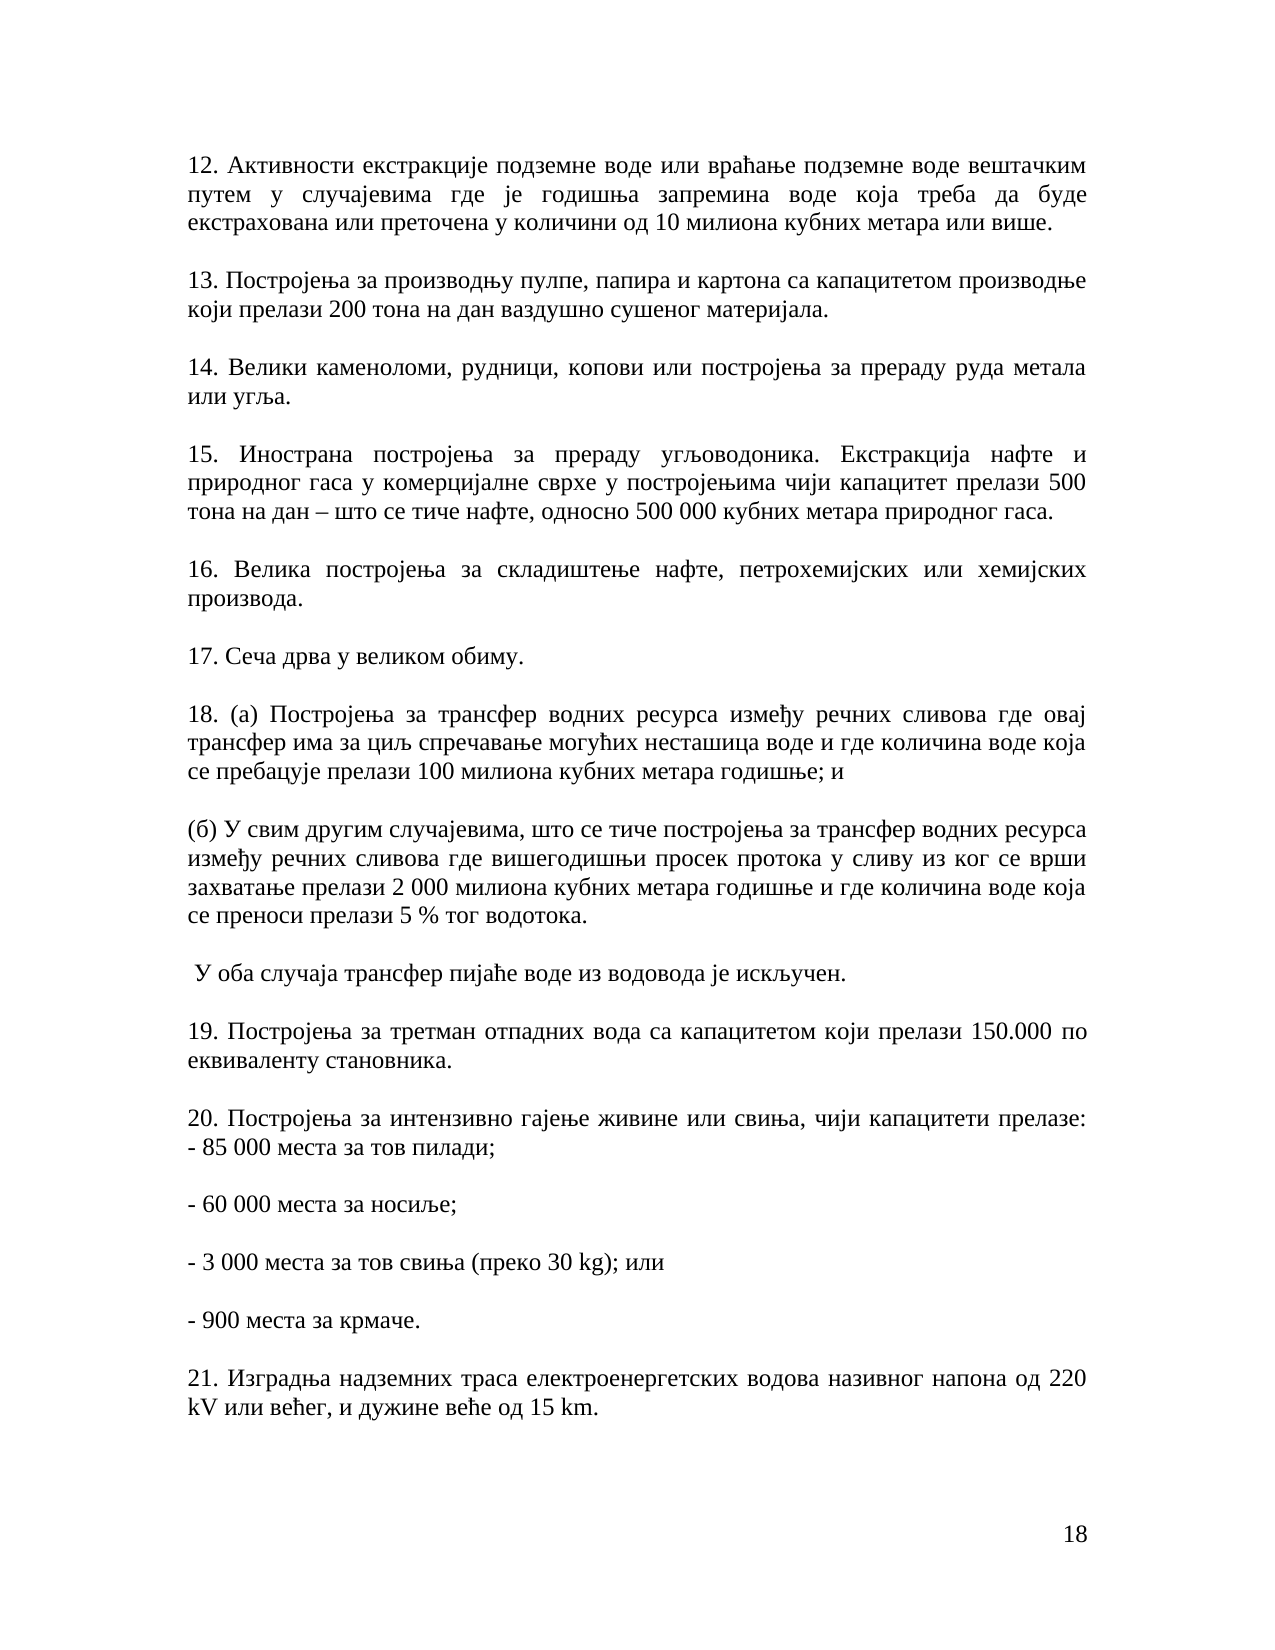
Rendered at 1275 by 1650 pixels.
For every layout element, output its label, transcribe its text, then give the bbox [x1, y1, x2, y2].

text 17. Сеча дрва у великом обиму. [187, 641, 1087, 669]
text У оба случаја трансфер пијаће воде из водовода је искључен. [187, 958, 1087, 987]
text 20. Постројења за интензивно гајење живине или свиња, чији капацитети прелазе: - 85 000 места за тов пилади; [187, 1103, 1087, 1160]
text - 900 места за крмаче. [187, 1305, 1087, 1334]
text 19. Постројења за третман отпадних вода са капацитетом који прелази 150.000 по еквиваленту становника. [187, 1016, 1087, 1074]
text - 60 000 места за носиље; [187, 1189, 1087, 1218]
text (б) У свим другим случајевима, што се тиче постројења за трансфер водних ресурса између речних сливова где вишегодишњи просек протока у сливу из ког се врши захватање прелази 2 000 милиона кубних метара годишње и где количина воде која се преноси прелази 5 % тог водотока. [187, 814, 1087, 929]
text 12. Активности екстракције подземне воде или враћање подземне воде вештачким путем у случајевима где је годишња запремина воде која треба да буде екстрахована или преточена у количини од 10 милиона кубних метара или више. [187, 150, 1087, 236]
text 15. Инострана постројења за прераду угљоводоника. Екстракција нафте и природног гаса у комерцијалне сврхе у постројењима чији капацитет прелази 500 тона на дан – што се тиче нафте, односно 500 000 кубних метара природног гаса. [187, 439, 1087, 525]
text 14. Велики каменоломи, рудници, копови или постројења за прераду руда метала или угља. [187, 352, 1087, 409]
text 21. Изградња надземних траса електроенергетских водова називног напона од 220 kV или већег, и дужине веће од 15 km. [187, 1363, 1087, 1421]
text 13. Постројења за производњу пулпе, папира и картона са капацитетом производње који прелази 200 тона на дан ваздушно сушеног материјала. [187, 265, 1087, 323]
text 18. (a) Постројења за трансфер водних ресурса између речних сливова где овај трансфер има за циљ спречавање могућих несташица воде и где количина воде која се пребацује прелази 100 милиона кубних метара годишње; и [187, 699, 1087, 785]
text 16. Велика постројења за складиштење нафте, петрохемијских или хемијских производа. [187, 554, 1087, 612]
text - 3 000 места за тов свиња (преко 30 kg); или [187, 1247, 1087, 1276]
